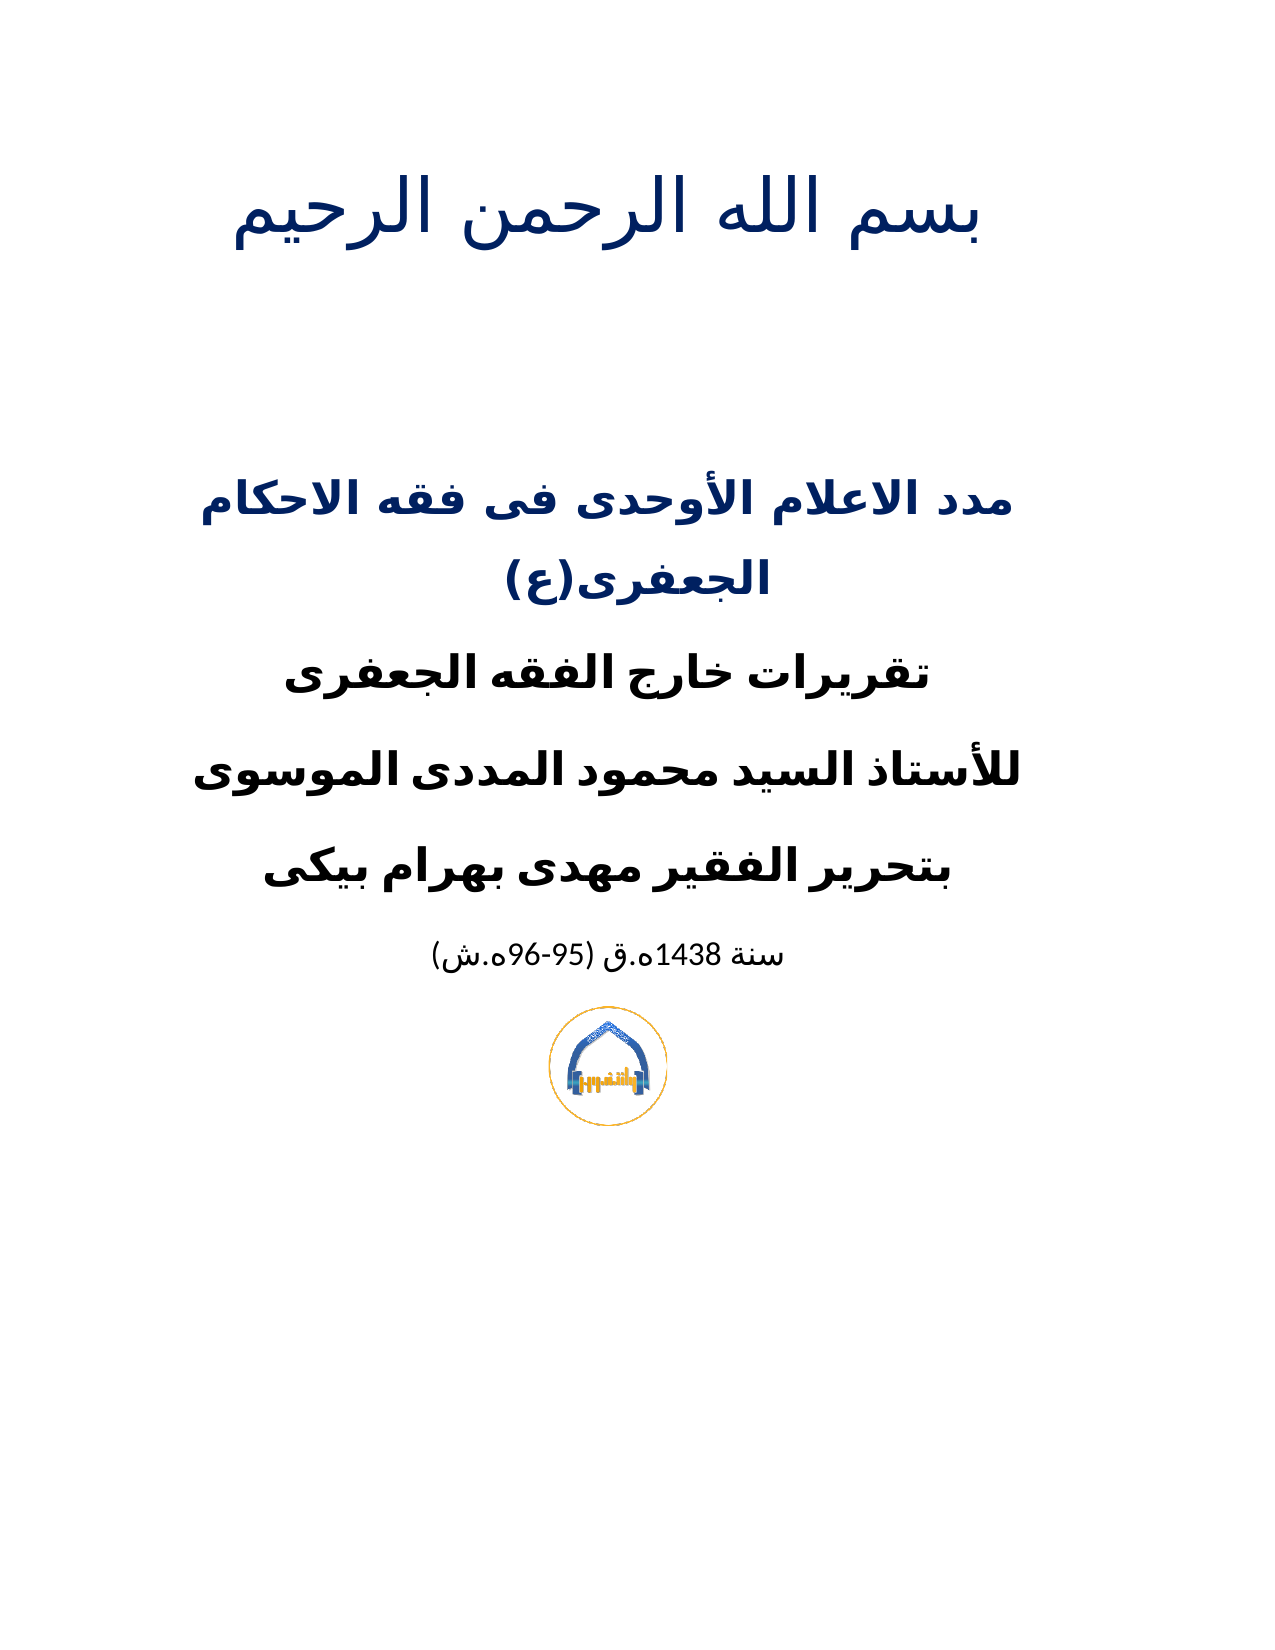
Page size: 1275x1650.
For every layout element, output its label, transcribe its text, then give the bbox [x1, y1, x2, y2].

text مدد الاعلام الأوحدی فی فقه الاحکام الجعفری(ع) [150, 472, 1125, 605]
text بسم الله الرحمن الرحیم [150, 162, 1125, 250]
picture [548, 1006, 668, 1126]
text بتحریر الفقیر مهدی بهرام بیکی [150, 837, 1125, 893]
text سنة 1438ه.ق (95-96ه.ش) [150, 933, 1125, 974]
text تقریرات خارج الفقه الجعفری [150, 644, 1125, 700]
text للأستاذ السید محمود المددی الموسوی [150, 741, 1125, 796]
